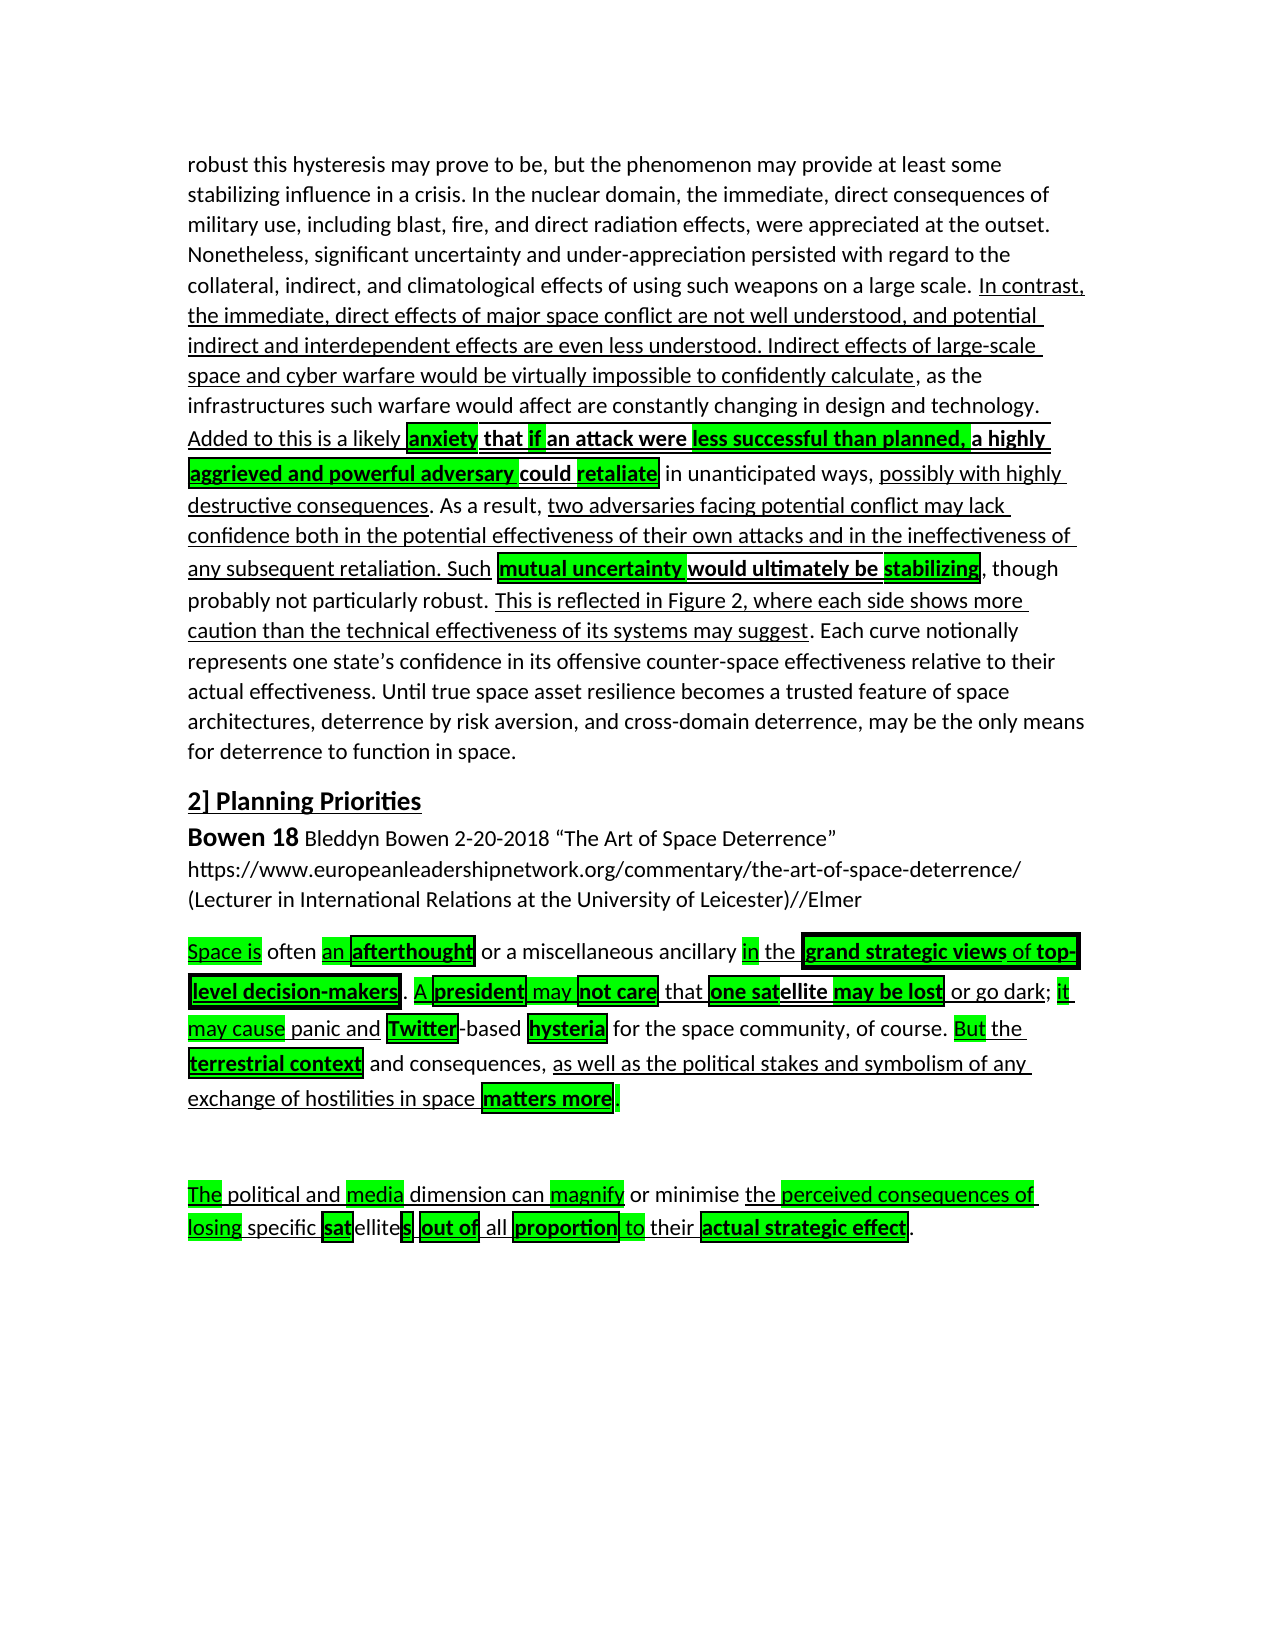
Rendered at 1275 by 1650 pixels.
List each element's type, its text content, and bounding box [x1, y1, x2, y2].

text The political and media dimension can magnify or minimise the perceived consequences of losing specific satellites out of all proportion to their actual strategic effect. [187, 1180, 1087, 1243]
text Bowen 18 Bleddyn Bowen 2-20-2018 “The Art of Space Deterrence” https://www.europeanleadershipnetwork.org/commentary/the-art-of-space-deterrence/ (Lecturer in International Relations at the University of Leicester)//Elmer [187, 820, 1087, 913]
text Space is often an afterthought or a miscellaneous ancillary in the grand strategic views of top-level decision-makers. A president may not care that one satellite may be lost or go dark; it may cause panic and Twitter-based hysteria for the space community, of course. But the terrestrial context and consequences, as well as the political stakes and symbolism of any exchange of hostilities in space matters more. [187, 932, 1087, 1114]
subtitle 2] Planning Priorities [187, 784, 1087, 817]
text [187, 150, 1087, 765]
